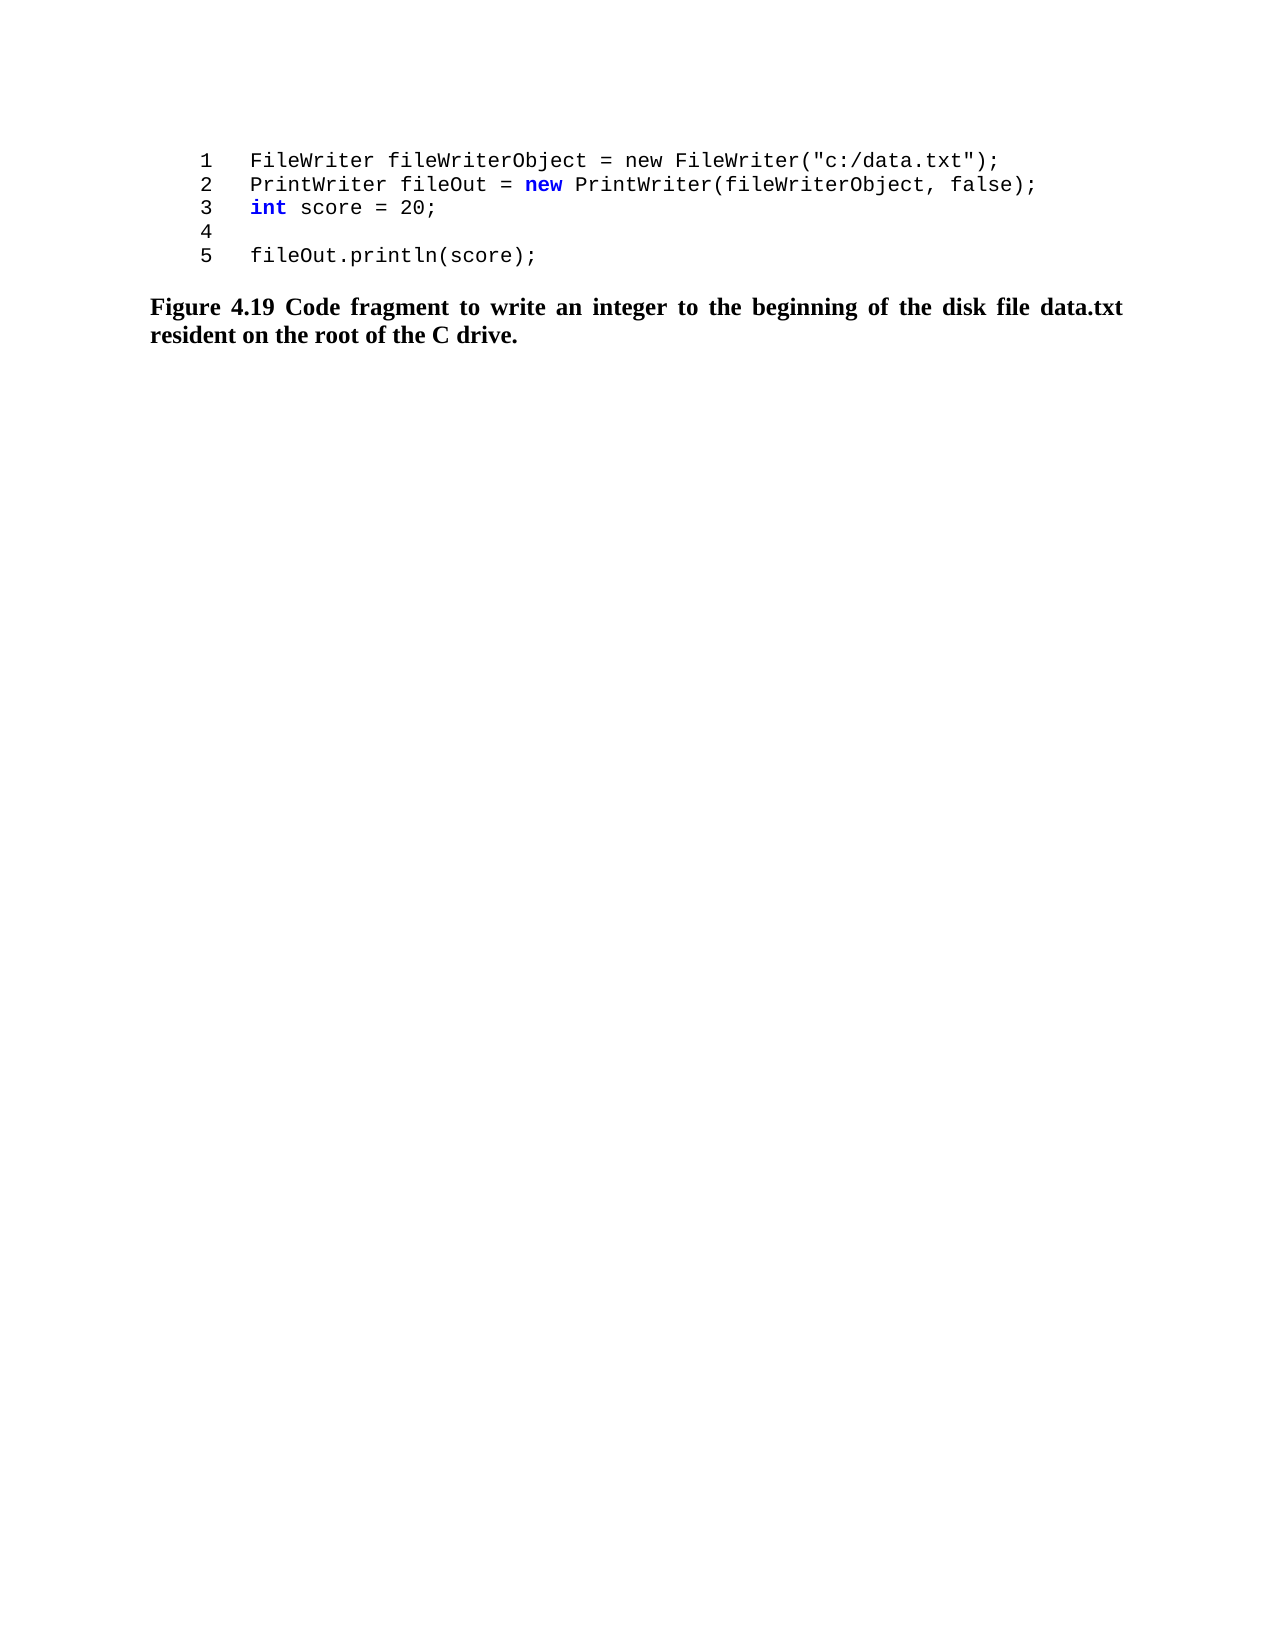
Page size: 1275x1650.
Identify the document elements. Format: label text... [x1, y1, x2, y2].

list 5 fileOut.println(score); [150, 244, 1125, 268]
list 3 int score = 20; [150, 197, 1125, 221]
list Figure 4.19 Code fragment to write an integer to the beginning of the disk file data.txt resident on the root of the C drive. [150, 292, 1125, 349]
list 2 PrintWriter fileOut = new PrintWriter(fileWriterObject, false); [150, 174, 1125, 197]
list 1 FileWriter fileWriterObject = new FileWriter("c:/data.txt"); [150, 150, 1125, 174]
list 4 [150, 221, 1125, 244]
